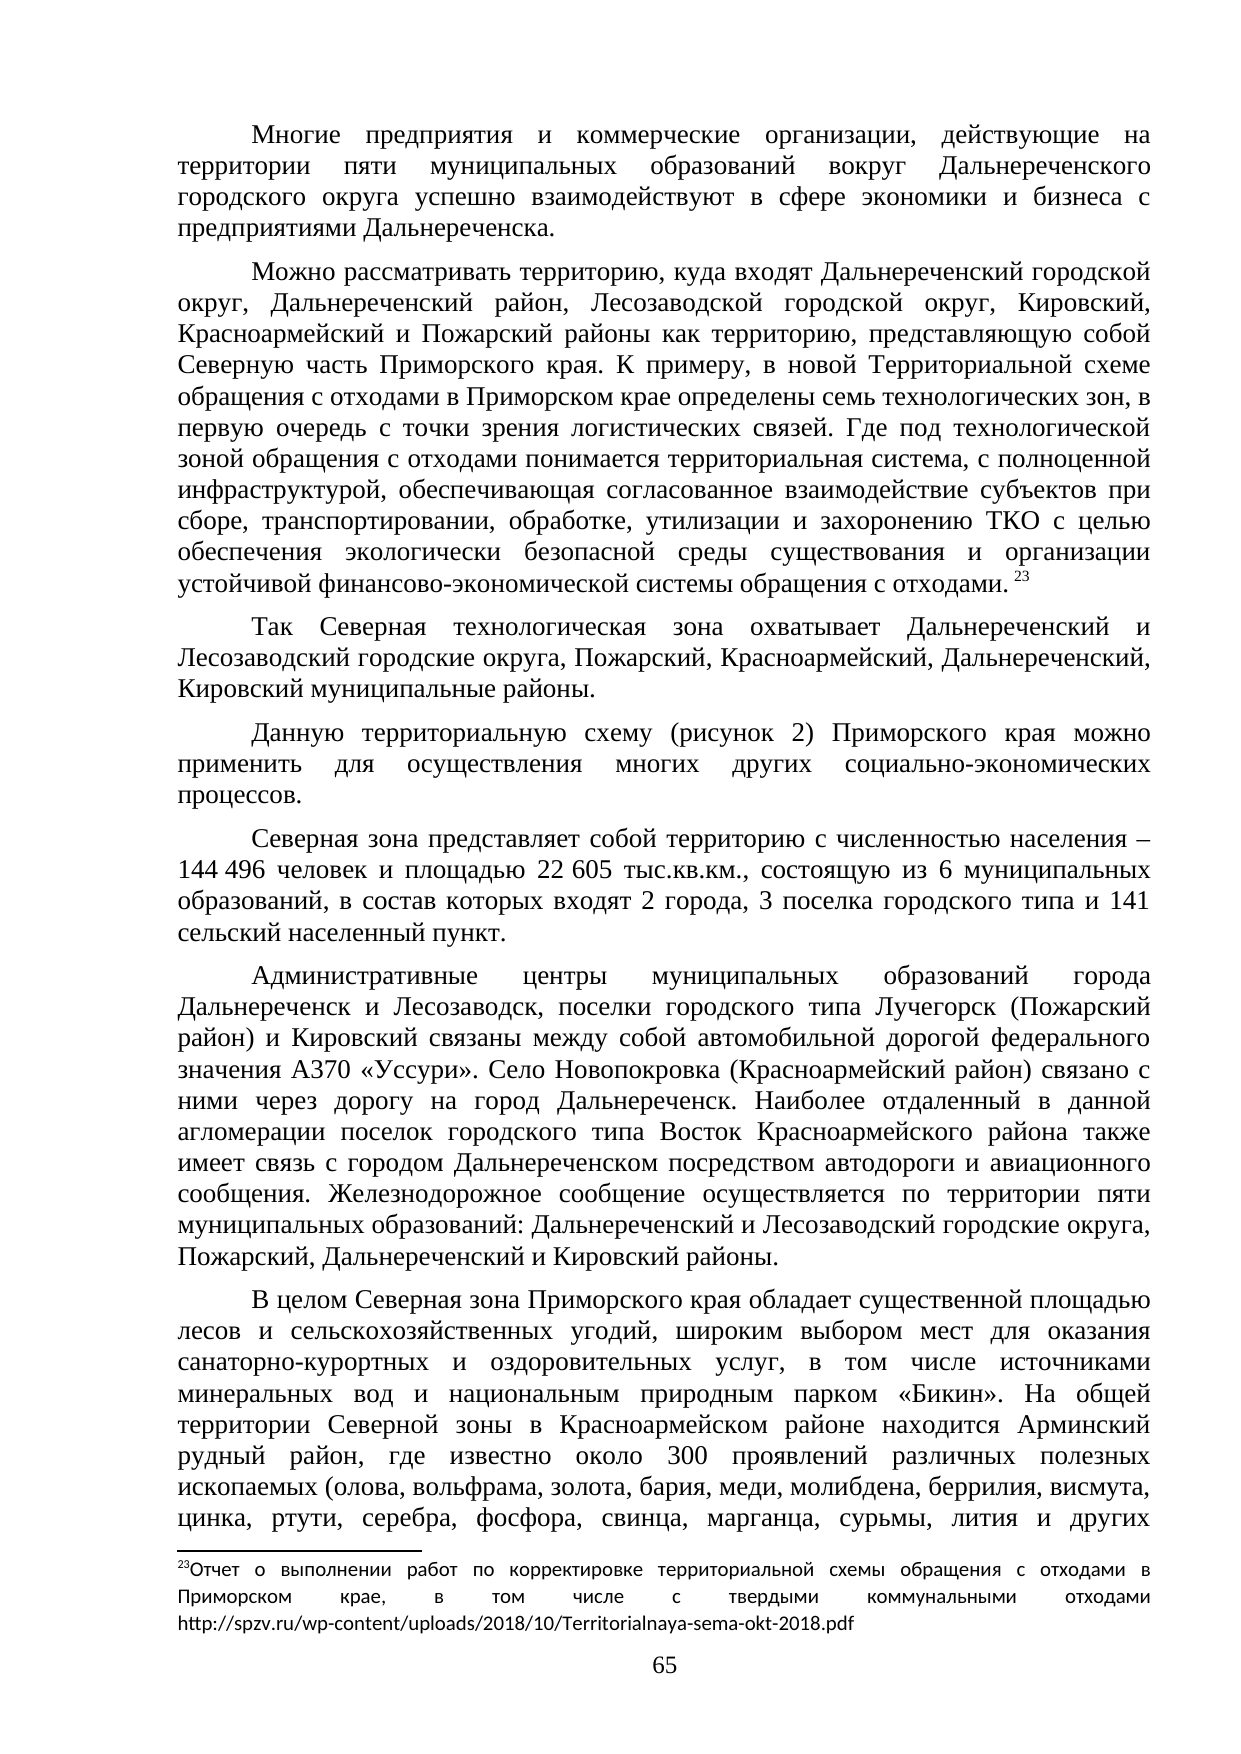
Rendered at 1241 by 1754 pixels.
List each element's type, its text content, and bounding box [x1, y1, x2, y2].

text Многие предприятия и коммерческие организации, действующие на территории пяти муниципальных образований вокруг Дальнереченского городского округа успешно взаимодействуют в сфере экономики и бизнеса с предприятиями Дальнереченска. [177, 118, 1152, 243]
text Можно рассматривать территорию, куда входят Дальнереченский городской округ, Дальнереченский район, Лесозаводской городской округ, Кировский, Красноармейский и Пожарский районы как территорию, представляющую собой Северную часть Приморского края. К примеру, в новой Территориальной схеме обращения с отходами в Приморском крае определены семь технологических зон, в первую очередь с точки зрения логистических связей. Где под технологической зоной обращения с отходами понимается территориальная система, с полноценной инфраструктурой, обеспечивающая согласованное взаимодействие субъектов при сборе, транспортировании, обработке, утилизации и захоронению ТКО с целью обеспечения экологически безопасной среды существования и организации устойчивой финансово-экономической системы обращения с отходами. [177, 255, 1152, 598]
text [177, 1283, 1152, 1532]
text Так Северная технологическая зона охватывает Дальнереченский и Лесозаводский городские округа, Пожарский, Красноармейский, Дальнереченский, Кировский муниципальные районы. [177, 610, 1152, 704]
text Северная зона представляет собой территорию с численностью населения – 144 496 человек и площадью 22 605 тыс.кв.км., состоящую из 6 муниципальных образований, в состав которых входят 2 города, 3 поселка городского типа и 141 сельский населенный пункт. [177, 822, 1152, 947]
text Данную территориальную схему (рисунок 2) Приморского края можно применить для осуществления многих других социально-экономических процессов. [177, 716, 1152, 810]
text Административные центры муниципальных образований города Дальнереченск и Лесозаводск, поселки городского типа Лучегорск (Пожарский район) и Кировский связаны между собой автомобильной дорогой федерального значения А370 «Уссури». Село Новопокровка (Красноармейский район) связано с ними через дорогу на город Дальнереченск. Наиболее отдаленный в данной агломерации поселок городского типа Восток Красноармейского района также имеет связь с городом Дальнереченском посредством автодороги и авиационного сообщения. Железнодорожное сообщение осуществляется по территории пяти муниципальных образований: Дальнереченский и Лесозаводский городские округа, Пожарский, Дальнереченский и Кировский районы. [177, 959, 1152, 1271]
